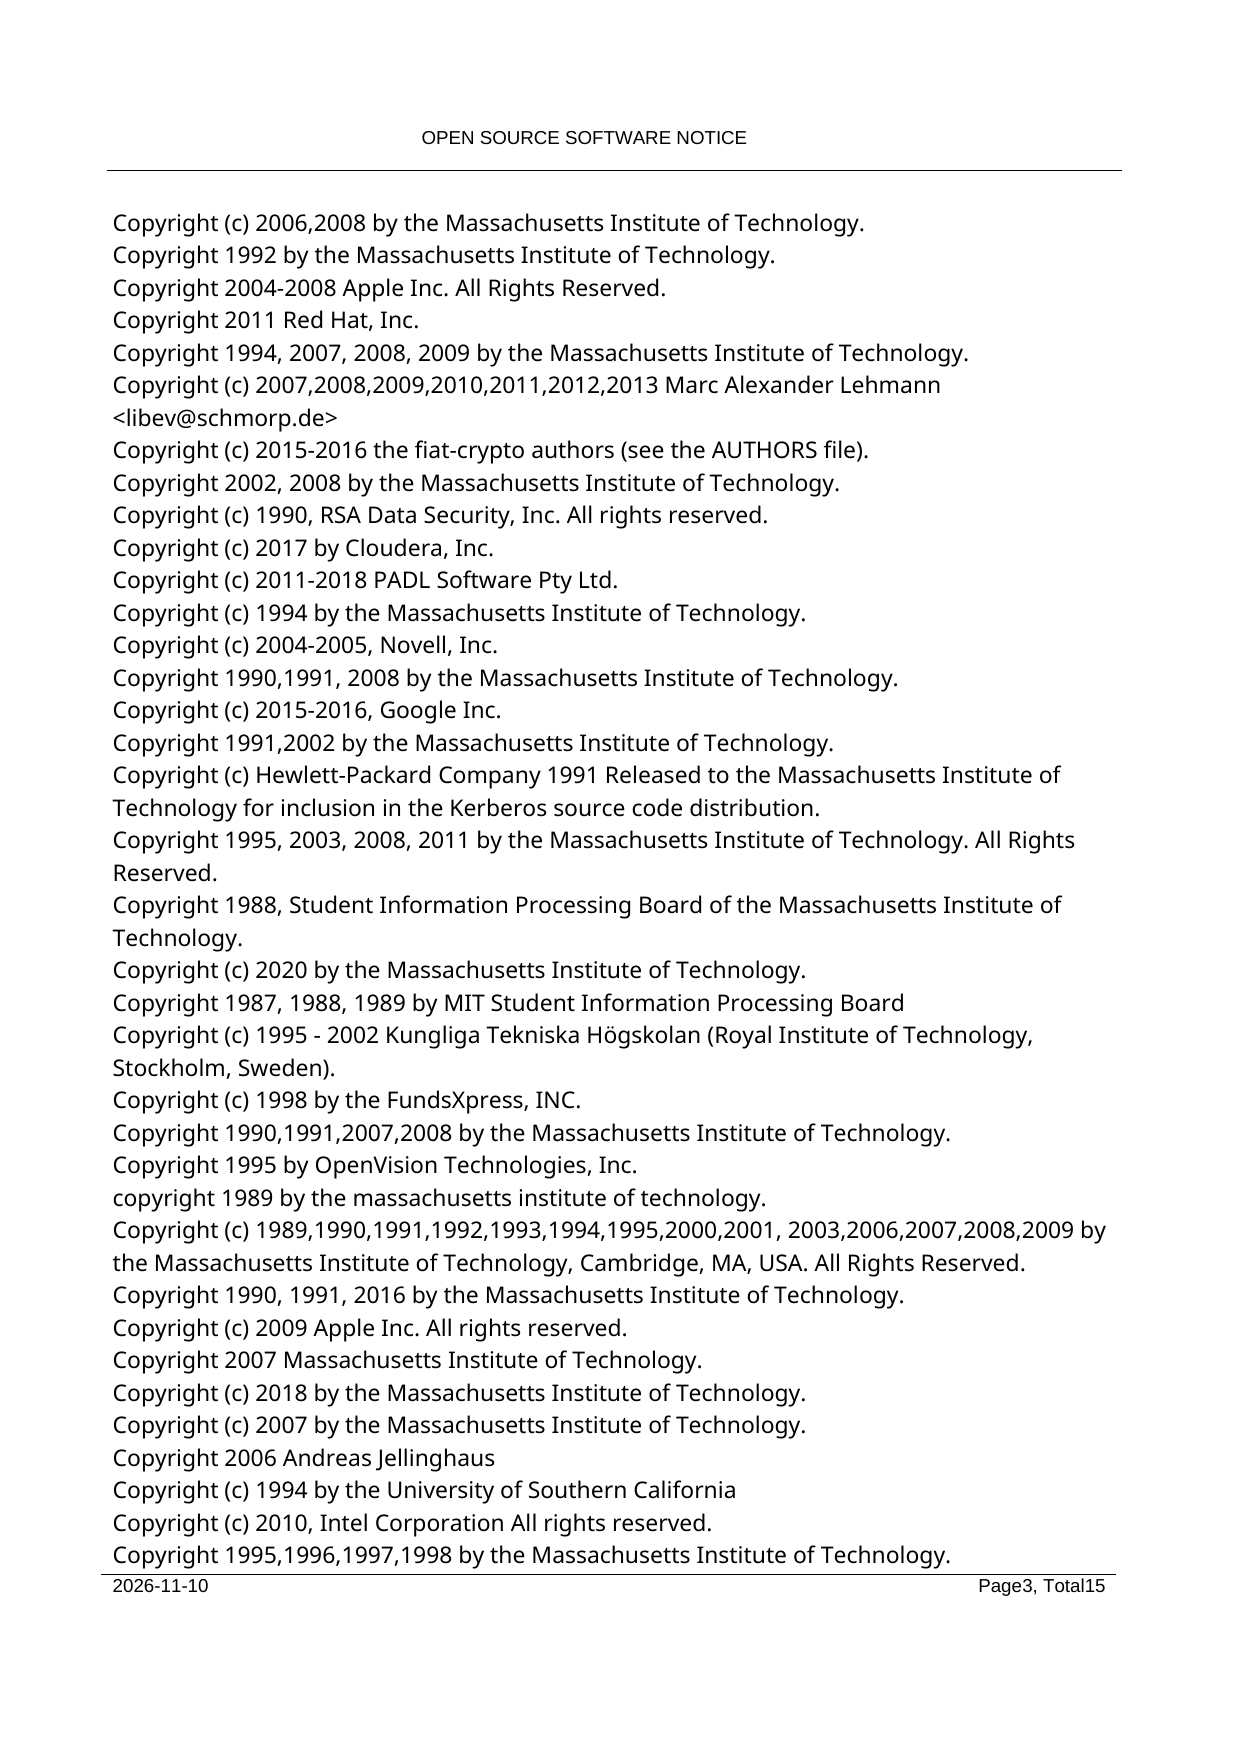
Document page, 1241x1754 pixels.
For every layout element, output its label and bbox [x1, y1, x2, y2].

text [112, 206, 1128, 1571]
